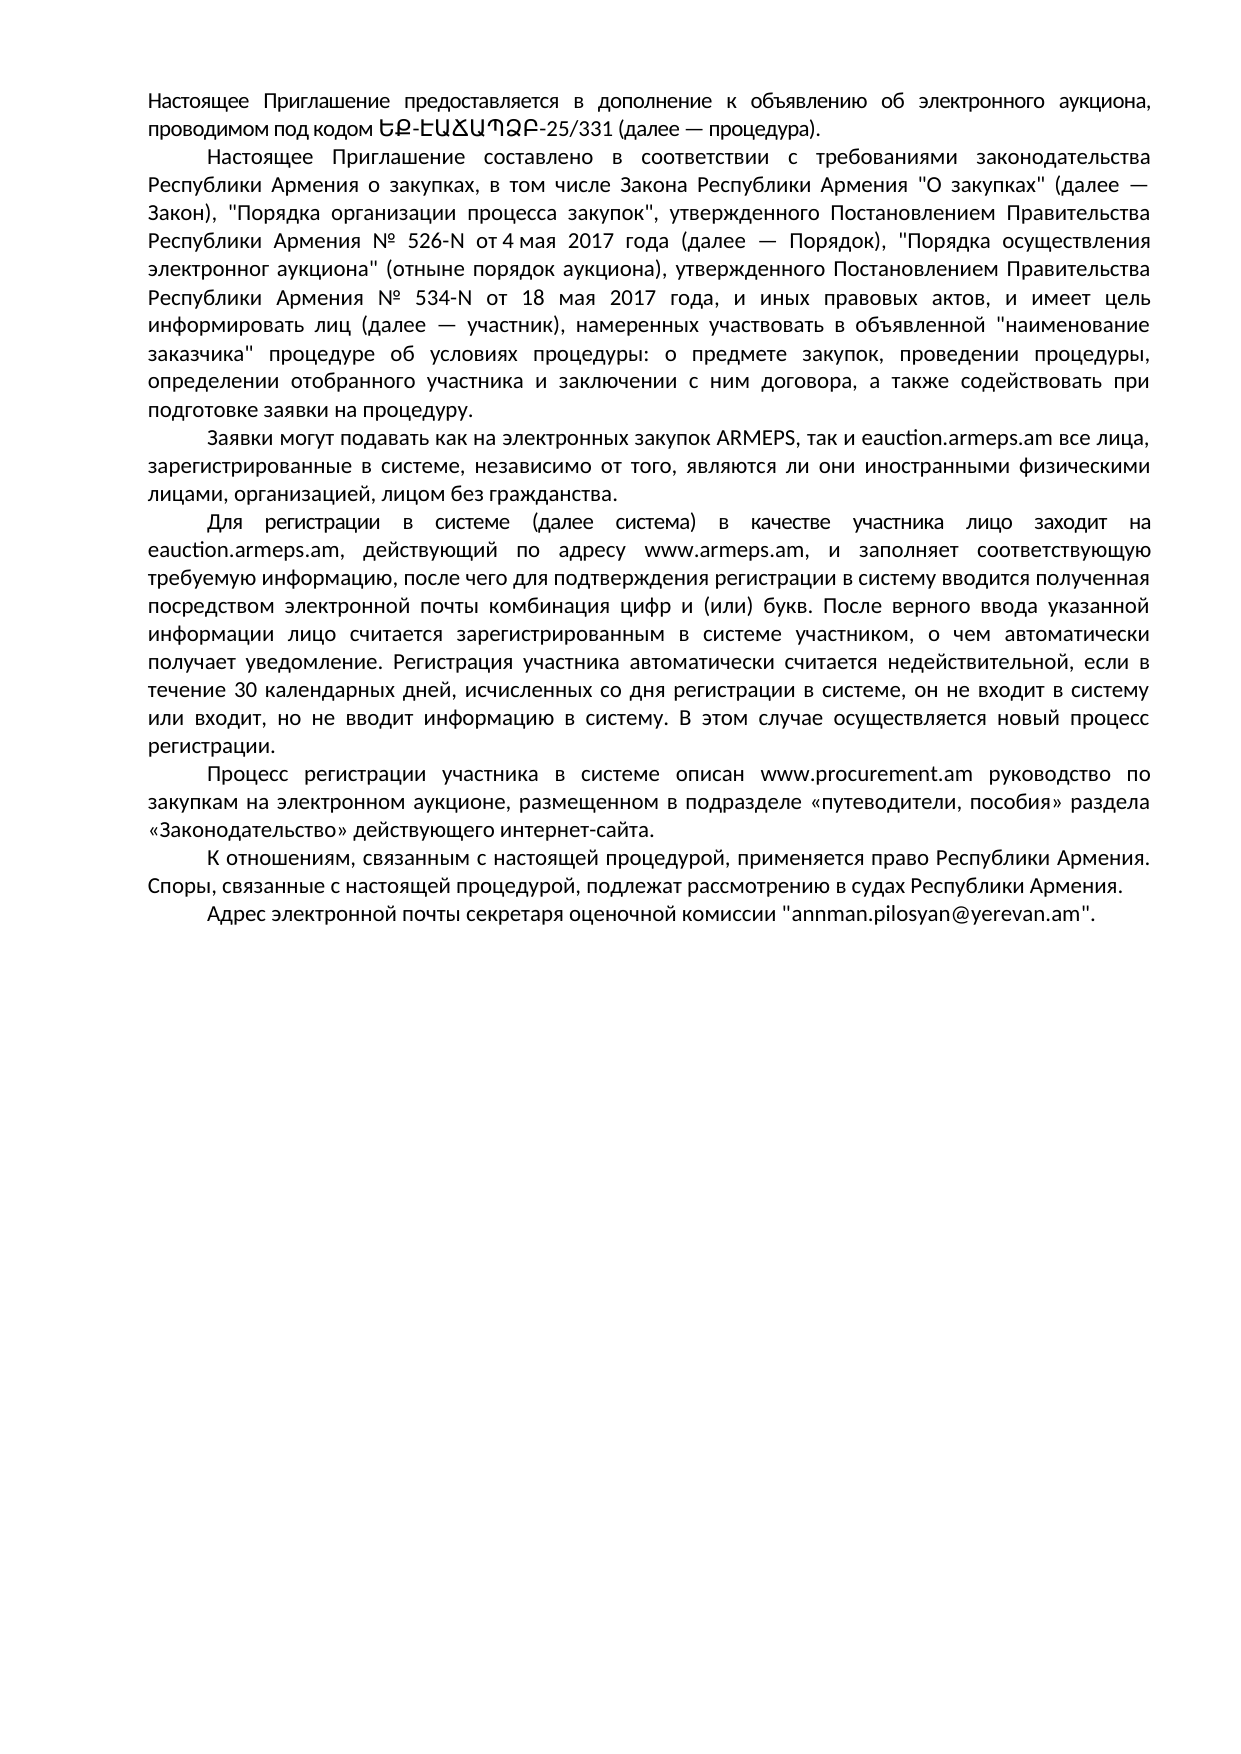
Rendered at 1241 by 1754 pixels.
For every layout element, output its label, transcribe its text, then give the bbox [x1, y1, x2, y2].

text Настоящее Приглашение составлено в соответствии с требованиями законодательства Республики Армения о закупках, в том числе Закона Республики Армения "О закупках" (далее — Закон), "Порядка организации процесса закупок", утвержденного Постановлением Правительства Республики Армения № 526-N от 4 мая 2017 года (далее — Порядок), "Порядка осуществления электронног аукциона" (отныне порядок аукциона), утвержденного Постановлением Правительства Республики Армения № 534-N от 18 мая 2017 года, и иных правовых актов, и имеет цель информировать лиц (далее — участник), намеренных участвовать в объявленной "наименование заказчика" процедуре об условиях процедуры: о предмете закупок, проведении процедуры, определении отобранного участника и заключении с ним договора, а также содействовать при подготовке заявки на процедуру. [148, 142, 1152, 423]
text Адрес электронной почты секретаря оценочной комиссии "annman.pilosyan@yerevan.am". [148, 899, 1152, 927]
text Для регистрации в системе (далее система) в качестве участника лицо заходит на eauction.armeps.am, действующий по адресу www.armeps.am, и заполняет соответствующую требуемую информацию, после чего для подтверждения регистрации в систему вводится полученная посредством электронной почты комбинация цифр и (или) букв. После верного ввода указанной информации лицо считается зарегистрированным в системе участником, о чем автоматически получает уведомление. Регистрация участника автоматически считается недействительной, если в течение 30 календарных дней, исчисленных со дня регистрации в системе, он не входит в систему или входит, но не вводит информацию в систему. В этом случае осуществляется новый процесс регистрации. [148, 507, 1152, 759]
text Процесс регистрации участника в системе описан www.procurement.am руководство по закупкам на электронном аукционе, размещенном в подразделе «путеводители, пособия» раздела «Законодательство» действующего интернет-сайта. [148, 759, 1152, 843]
text К отношениям, связанным с настоящей процедурой, применяется право Республики Армения. Споры, связанные с настоящей процедурой, подлежат рассмотрению в судах Республики Армения. [148, 843, 1152, 899]
text Заявки могут подавать как на электронных закупок ARMEPS, так и eauction.armeps.am все лица, зарегистрированные в системе, независимо от того, являются ли они иностранными физическими лицами, организацией, лицом без гражданства. [148, 423, 1152, 507]
text Настоящее Приглашение предоставляется в дополнение к объявлению об электронного аукциона, проводимом под кодом ԵՔ-ԷԱՃԱՊՁԲ-25/331 (далее — процедура). [148, 86, 1152, 142]
